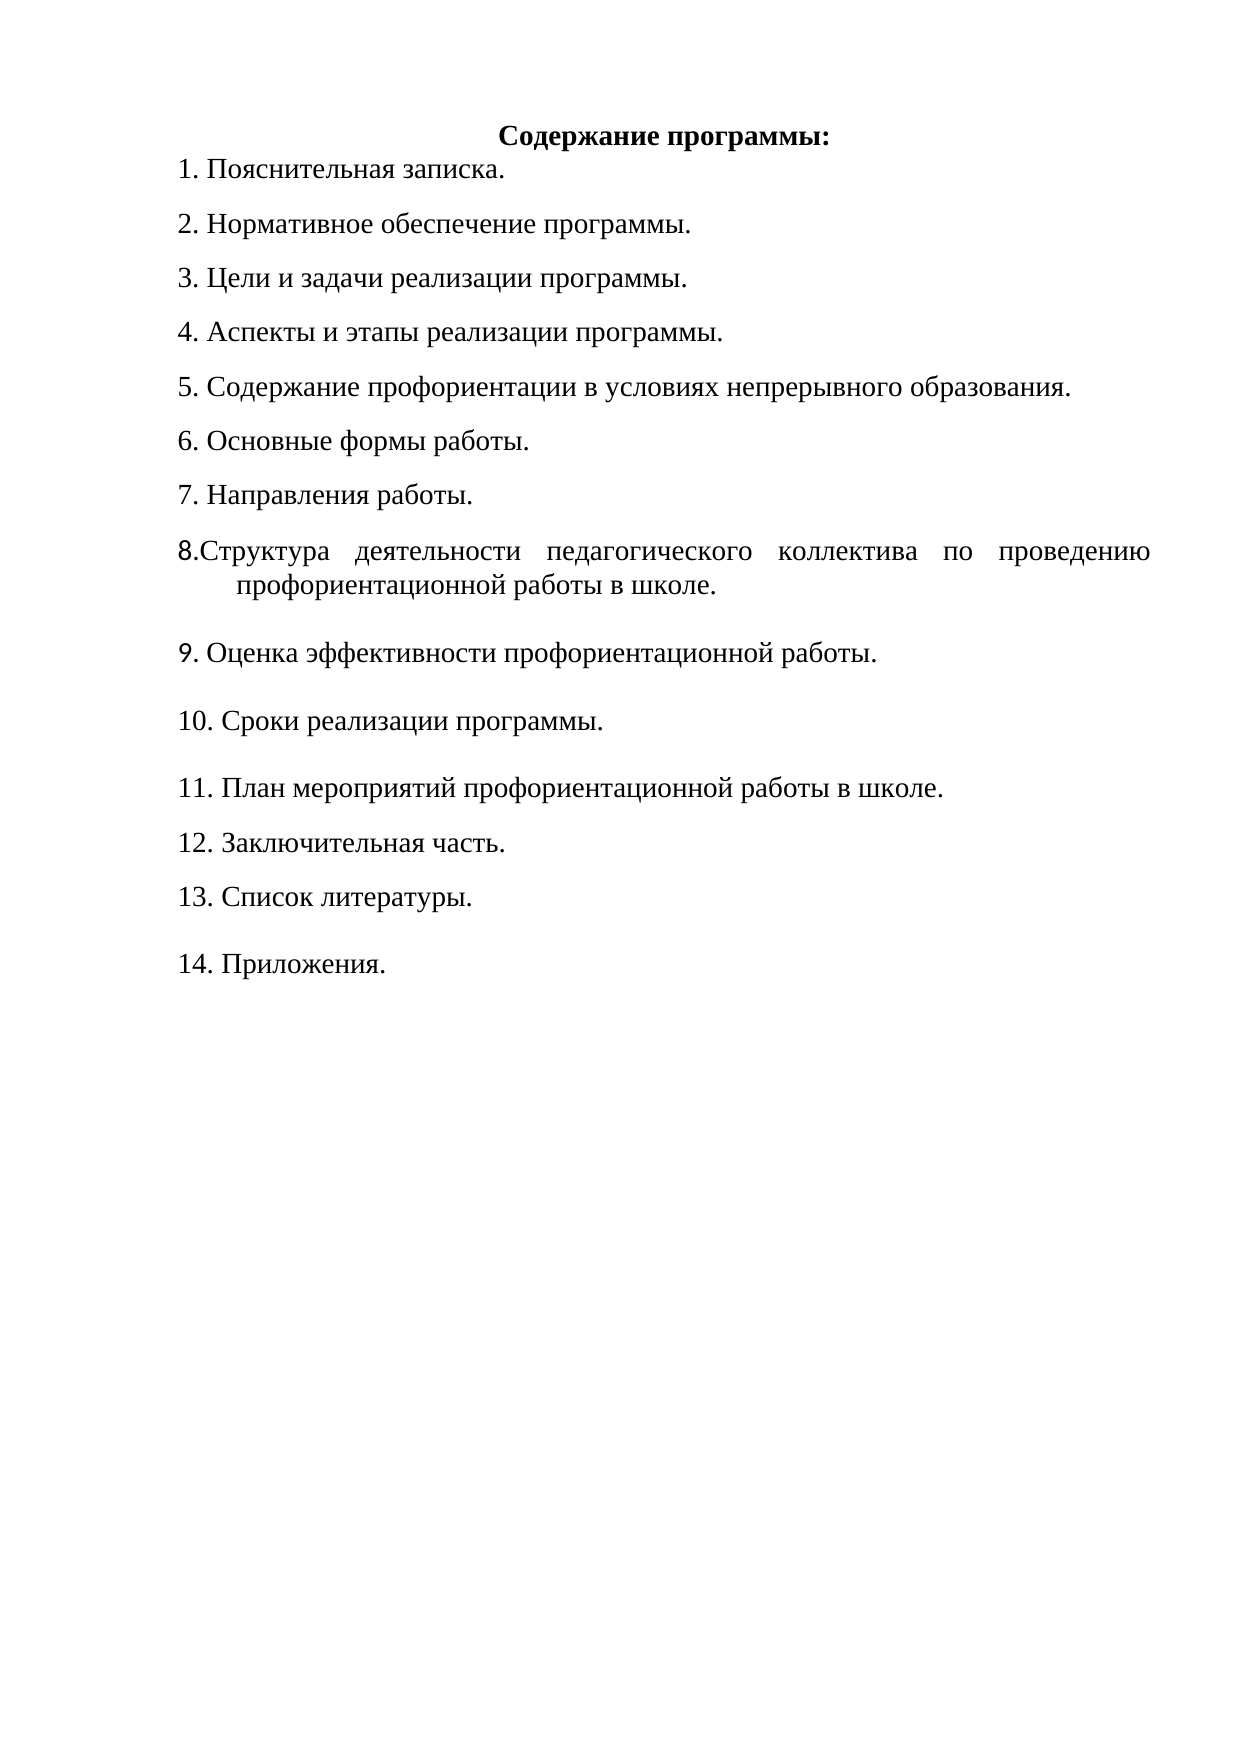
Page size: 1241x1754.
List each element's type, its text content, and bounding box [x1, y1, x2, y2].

text 8.Структура деятельности педагогического коллектива по проведению профориентационной работы в школе. [177, 532, 1152, 601]
text 7. Направления работы. [177, 477, 1152, 511]
text 13. Список литературы. [177, 879, 1152, 913]
text 4. Аспекты и этапы реализации программы. [177, 314, 1152, 348]
text 10. Сроки реализации программы. [177, 703, 1152, 737]
text 11. План мероприятий профориентационной работы в школе. [177, 771, 1152, 804]
text 3. Цели и задачи реализации программы. [177, 260, 1152, 294]
text 1. Пояснительная записка. [177, 152, 1152, 185]
text 6. Основные формы работы. [177, 423, 1152, 457]
text 5. Содержание профориентации в условиях непрерывного образования. [177, 369, 1152, 402]
text 9. Оценка эффективности профориентационной работы. [177, 634, 1152, 670]
text 14. Приложения. [177, 946, 1152, 980]
text Содержание программы: [177, 118, 1152, 152]
text 12. Заключительная часть. [177, 825, 1152, 858]
text 2. Нормативное обеспечение программы. [177, 206, 1152, 239]
